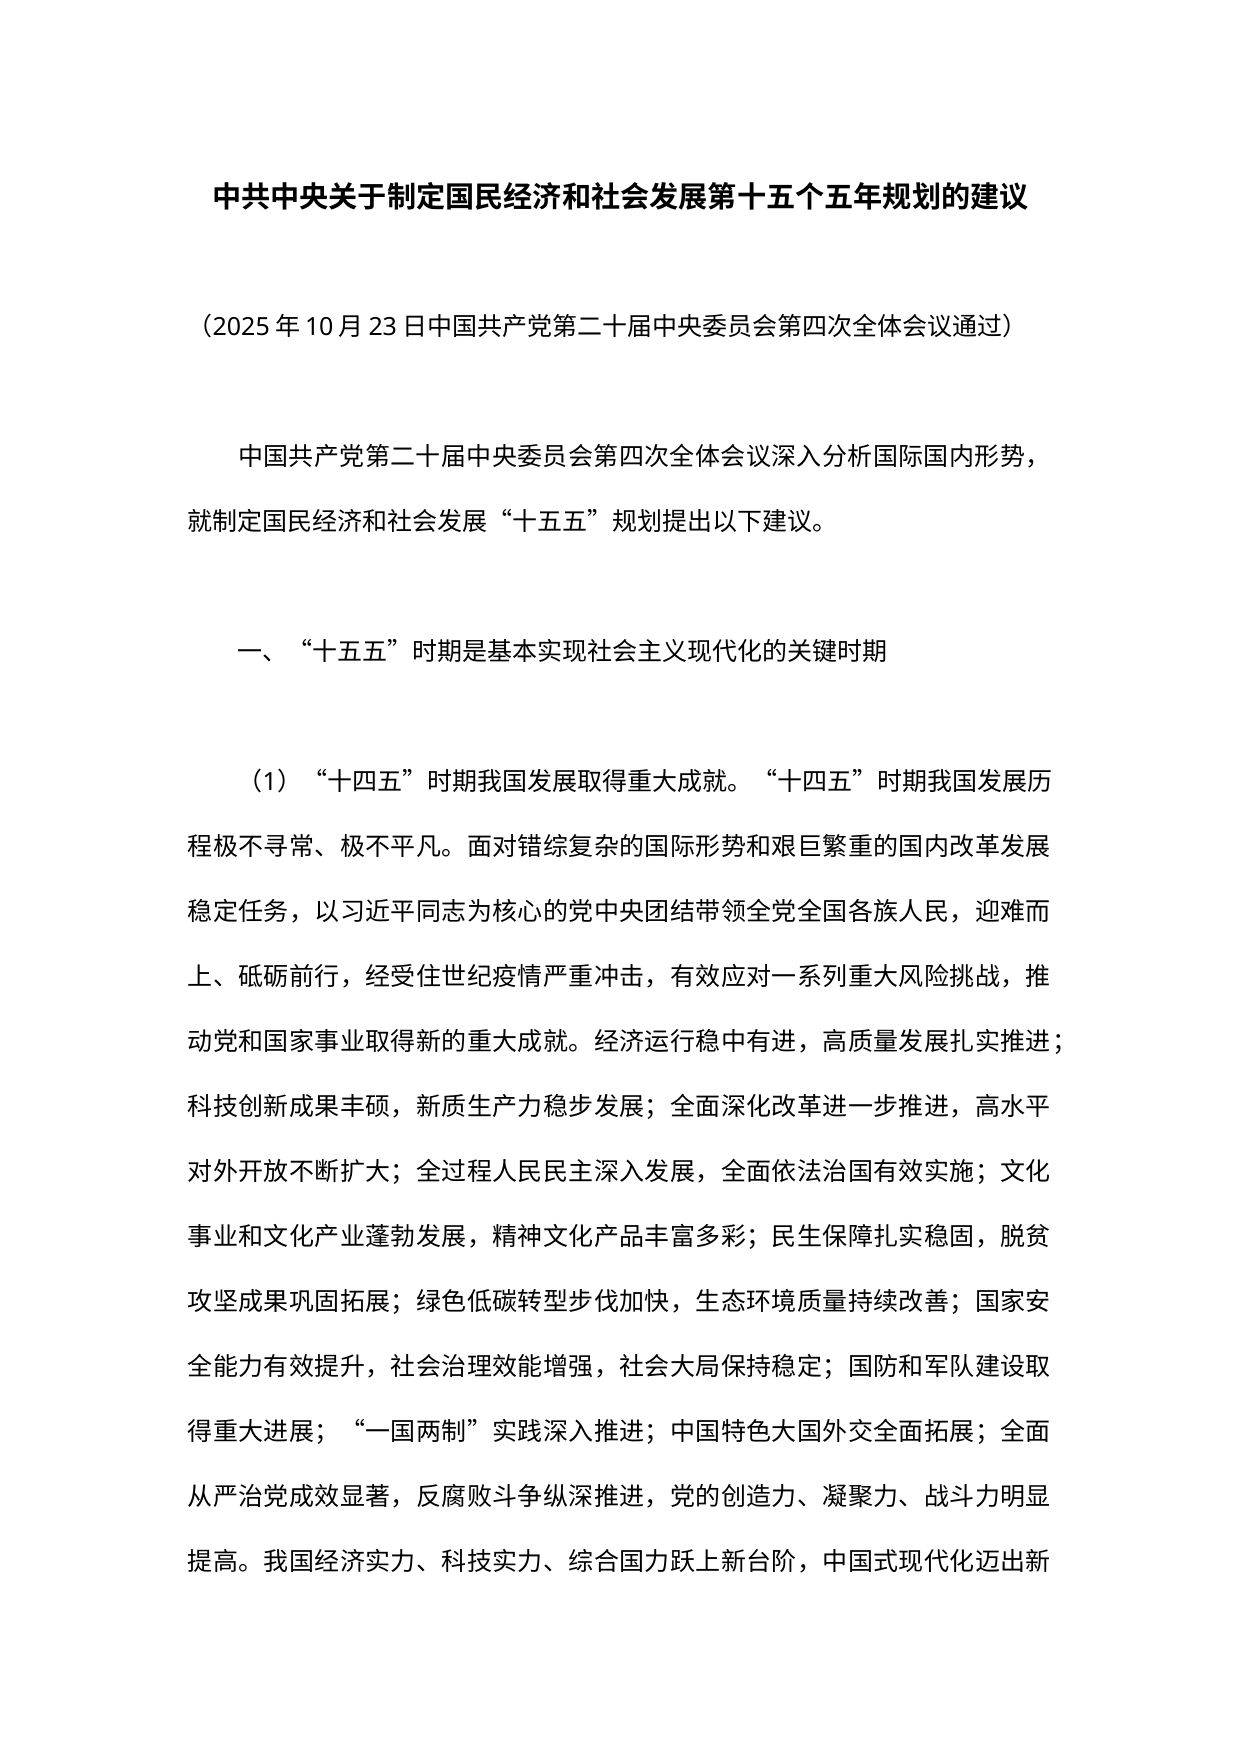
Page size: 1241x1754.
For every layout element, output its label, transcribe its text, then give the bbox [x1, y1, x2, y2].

text 中共中央关于制定国民经济和社会发展第十五个五年规划的建议 [187, 162, 1053, 227]
text （2025年10月23日中国共产党第二十届中央委员会第四次全体会议通过） [187, 292, 1053, 357]
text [187, 747, 1053, 1592]
text 一、“十五五”时期是基本实现社会主义现代化的关键时期 [187, 617, 1053, 682]
text 中国共产党第二十届中央委员会第四次全体会议深入分析国际国内形势，就制定国民经济和社会发展“十五五”规划提出以下建议。 [187, 422, 1053, 552]
